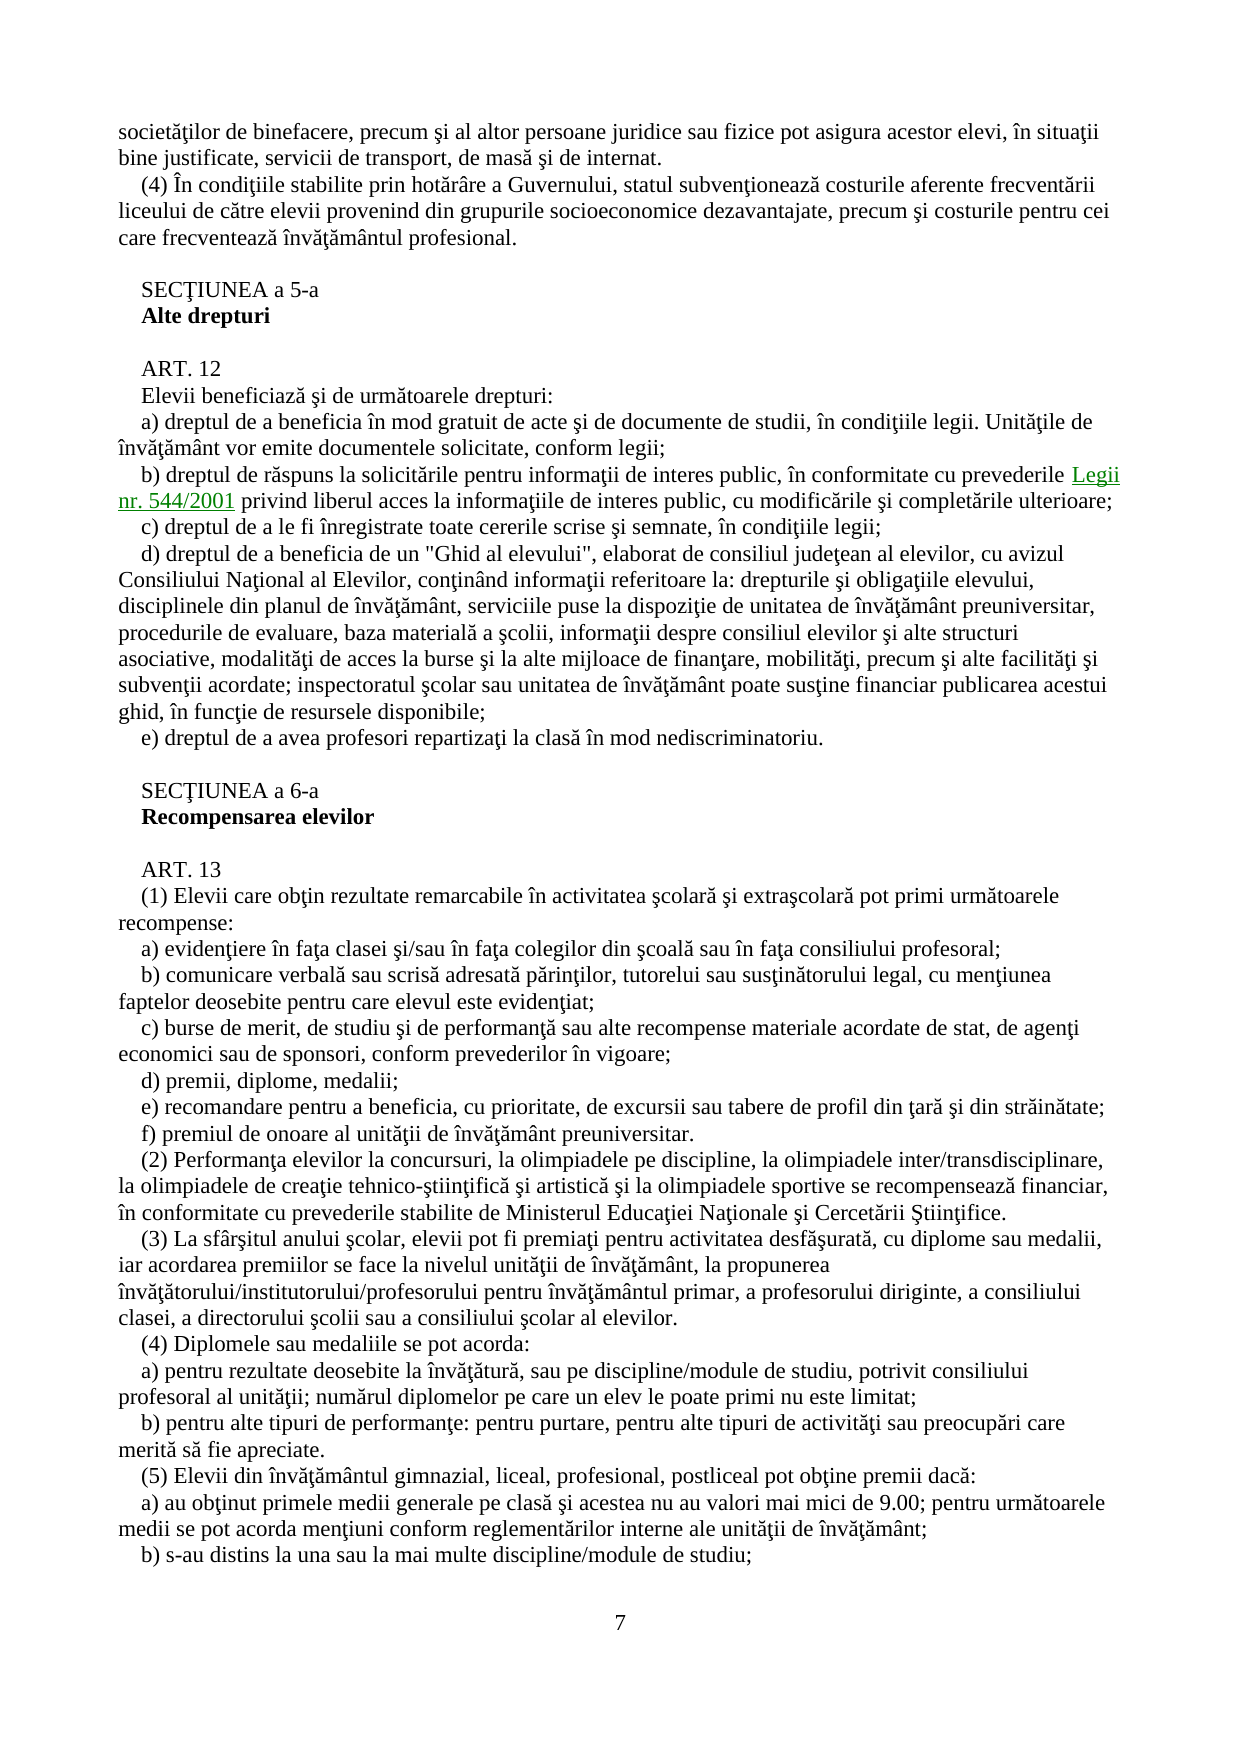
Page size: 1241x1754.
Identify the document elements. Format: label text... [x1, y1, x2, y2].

text SECŢIUNEA a 6-a [118, 777, 1122, 803]
text d) dreptul de a beneficia de un "Ghid al elevului", elaborat de consiliul judeţean al elevilor, cu avizul Consiliului Naţional al Elevilor, conţinând informaţii referitoare la: drepturile şi obligaţiile elevului, disciplinele din planul de învăţământ, serviciile puse la dispoziţie de unitatea de învăţământ preuniversitar, procedurile de evaluare, baza materială a şcolii, informaţii despre consiliul elevilor şi alte structuri asociative, modalităţi de acces la burse şi la alte mijloace de finanţare, mobilităţi, precum şi alte facilităţi şi subvenţii acordate; inspectoratul şcolar sau unitatea de învăţământ poate susţine financiar publicarea acestui ghid, în funcţie de resursele disponibile; [118, 540, 1122, 724]
text b) pentru alte tipuri de performanţe: pentru purtare, pentru alte tipuri de activităţi sau preocupări care merită să fie apreciate. [118, 1409, 1122, 1462]
text b) dreptul de răspuns la solicitările pentru informaţii de interes public, în conformitate cu prevederile Legii nr. 544/2001 privind liberul acces la informaţiile de interes public, cu modificările şi completările ulterioare; [118, 461, 1122, 513]
text d) premii, diplome, medalii; [118, 1067, 1122, 1093]
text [118, 118, 1122, 171]
text (4) Diplomele sau medaliile se pot acorda: [118, 1330, 1122, 1357]
text SECŢIUNEA a 5-a [118, 276, 1122, 303]
text (4) În condiţiile stabilite prin hotărâre a Guvernului, statul subvenţionează costurile aferente frecventării liceului de către elevii provenind din grupurile socioeconomice dezavantajate, precum şi costurile pentru cei care frecventează învăţământul profesional. [118, 171, 1122, 250]
text ART. 12 [118, 355, 1122, 382]
text b) s-au distins la una sau la mai multe discipline/module de studiu; [118, 1541, 1122, 1568]
text c) burse de merit, de studiu şi de performanţă sau alte recompense materiale acordate de stat, de agenţi economici sau de sponsori, conform prevederilor în vigoare; [118, 1014, 1122, 1067]
text Alte drepturi [118, 303, 1122, 329]
text e) recomandare pentru a beneficia, cu prioritate, de excursii sau tabere de profil din ţară şi din străinătate; [118, 1093, 1122, 1119]
text a) au obţinut primele medii generale pe clasă şi acestea nu au valori mai mici de 9.00; pentru următoarele medii se pot acorda menţiuni conform reglementărilor interne ale unităţii de învăţământ; [118, 1488, 1122, 1541]
text a) dreptul de a beneficia în mod gratuit de acte şi de documente de studii, în condiţiile legii. Unităţile de învăţământ vor emite documentele solicitate, conform legii; [118, 408, 1122, 461]
text a) pentru rezultate deosebite la învăţătură, sau pe discipline/module de studiu, potrivit consiliului profesoral al unităţii; numărul diplomelor pe care un elev le poate primi nu este limitat; [118, 1357, 1122, 1409]
text (5) Elevii din învăţământul gimnazial, liceal, profesional, postliceal pot obţine premii dacă: [118, 1462, 1122, 1488]
text b) comunicare verbală sau scrisă adresată părinţilor, tutorelui sau susţinătorului legal, cu menţiunea faptelor deosebite pentru care elevul este evidenţiat; [118, 961, 1122, 1014]
text ART. 13 [118, 856, 1122, 882]
text a) evidenţiere în faţa clasei şi/sau în faţa colegilor din şcoală sau în faţa consiliului profesoral; [118, 935, 1122, 961]
text Elevii beneficiază şi de următoarele drepturi: [118, 382, 1122, 408]
text (1) Elevii care obţin rezultate remarcabile în activitatea şcolară şi extraşcolară pot primi următoarele recompense: [118, 882, 1122, 935]
text (3) La sfârşitul anului şcolar, elevii pot fi premiaţi pentru activitatea desfăşurată, cu diplome sau medalii, iar acordarea premiilor se face la nivelul unităţii de învăţământ, la propunerea învăţătorului/institutorului/profesorului pentru învăţământul primar, a profesorului diriginte, a consiliului clasei, a directorului şcolii sau a consiliului şcolar al elevilor. [118, 1225, 1122, 1330]
text e) dreptul de a avea profesori repartizaţi la clasă în mod nediscriminatoriu. [118, 724, 1122, 751]
text c) dreptul de a le fi înregistrate toate cererile scrise şi semnate, în condiţiile legii; [118, 513, 1122, 540]
text Recompensarea elevilor [118, 803, 1122, 830]
text (2) Performanţa elevilor la concursuri, la olimpiadele pe discipline, la olimpiadele inter/transdisciplinare, la olimpiadele de creaţie tehnico-ştiinţifică şi artistică şi la olimpiadele sportive se recompensează financiar, în conformitate cu prevederile stabilite de Ministerul Educaţiei Naţionale şi Cercetării Ştiinţifice. [118, 1146, 1122, 1225]
text f) premiul de onoare al unităţii de învăţământ preuniversitar. [118, 1119, 1122, 1146]
